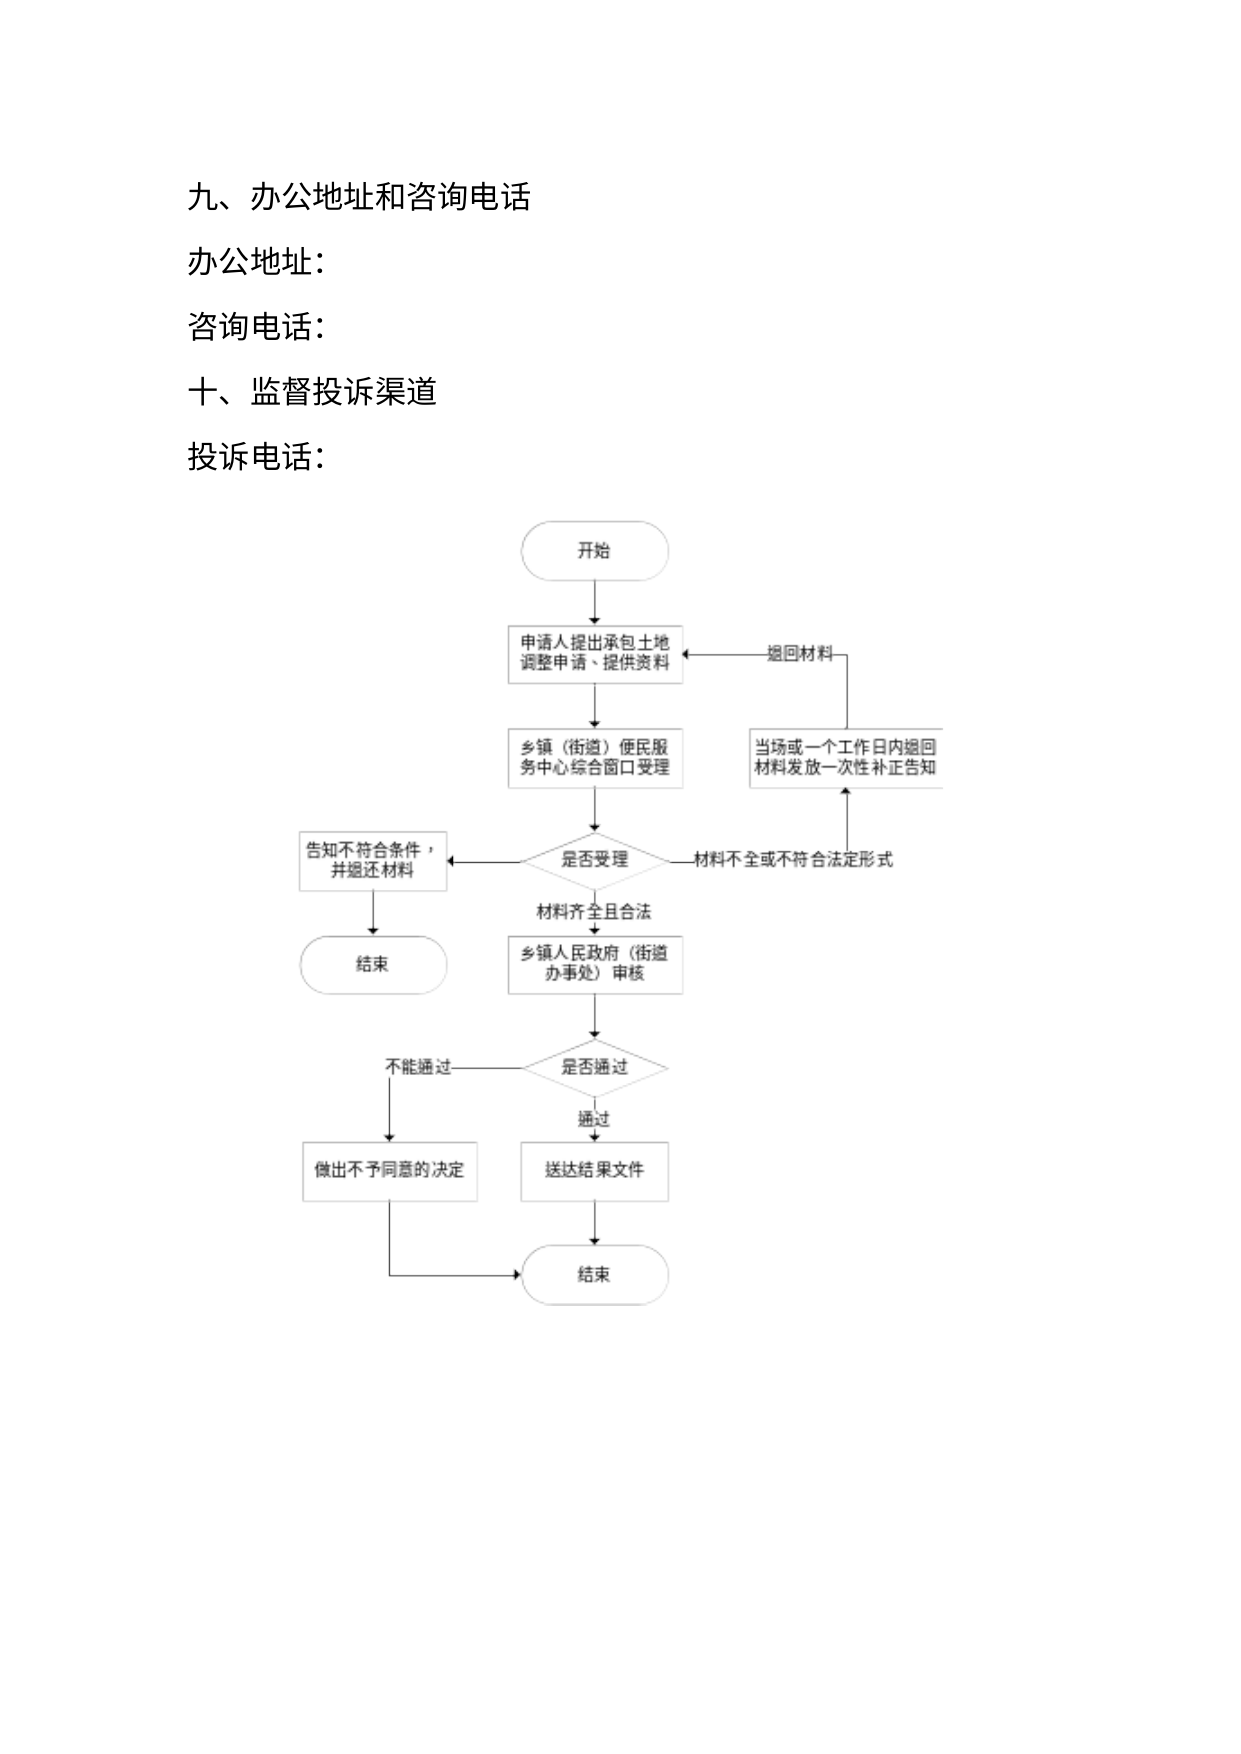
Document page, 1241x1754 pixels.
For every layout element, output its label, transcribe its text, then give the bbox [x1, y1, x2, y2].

text 办公地址： [187, 227, 1053, 292]
text 咨询电话： [187, 292, 1053, 357]
text 投诉电话： [187, 422, 1053, 487]
text 十、监督投诉渠道 [187, 357, 1053, 422]
text 九、办公地址和咨询电话 [187, 162, 1053, 227]
